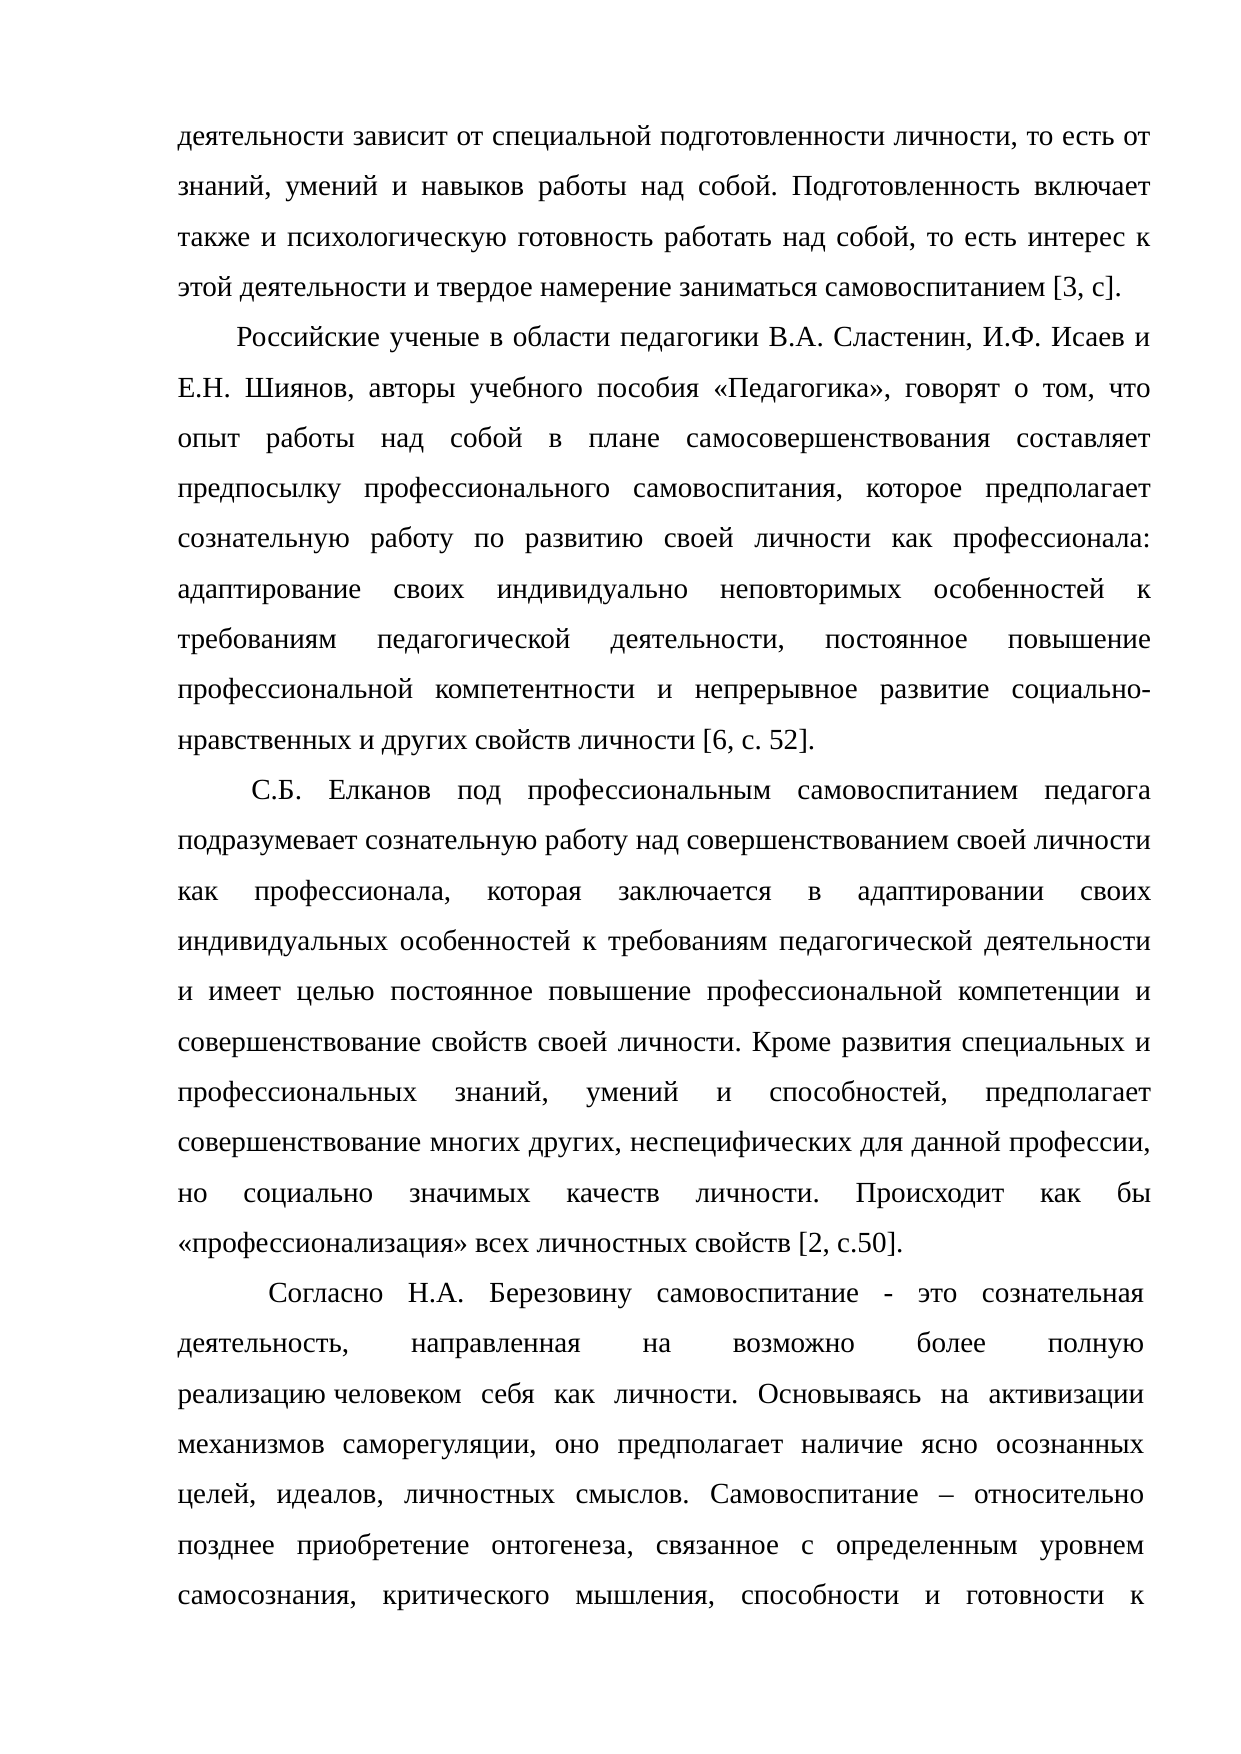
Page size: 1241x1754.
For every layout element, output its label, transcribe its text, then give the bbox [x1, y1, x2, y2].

text Российские ученые в области педагогики В.А. Сластенин, И.Ф. Исаев и Е.Н. Шиянов, авторы учебного пособия «Педагогика», говорят о том, что опыт работы над собой в плане самосовершенствования составляет предпосылку профессионального самовоспитания, которое предполагает сознательную работу по развитию своей личности как профессионала: адаптирование своих индивидуально неповторимых особенностей к требованиям педагогической деятельности, постоянное повышение профессиональной компетентности и непрерывное развитие социально-нравственных и других свойств личности [6, с. 52]. [177, 319, 1152, 755]
text С.Б. Елканов под профессиональным самовоспитанием педагога подразумевает сознательную работу над совершенствованием своей личности как профессионала, которая заключается в адаптировании своих индивидуальных особенностей к требованиям педагогической деятельности и имеет целью постоянное повышение профессиональной компетенции и совершенствование свойств своей личности. Кроме развития специальных и профессиональных знаний, умений и способностей, предполагает совершенствование многих других, неспецифических для данной профессии, но социально значимых качеств личности. Происходит как бы «профессионализация» всех личностных свойств [2, с.50]. [177, 772, 1152, 1258]
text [177, 118, 1152, 303]
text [177, 1275, 1152, 1611]
